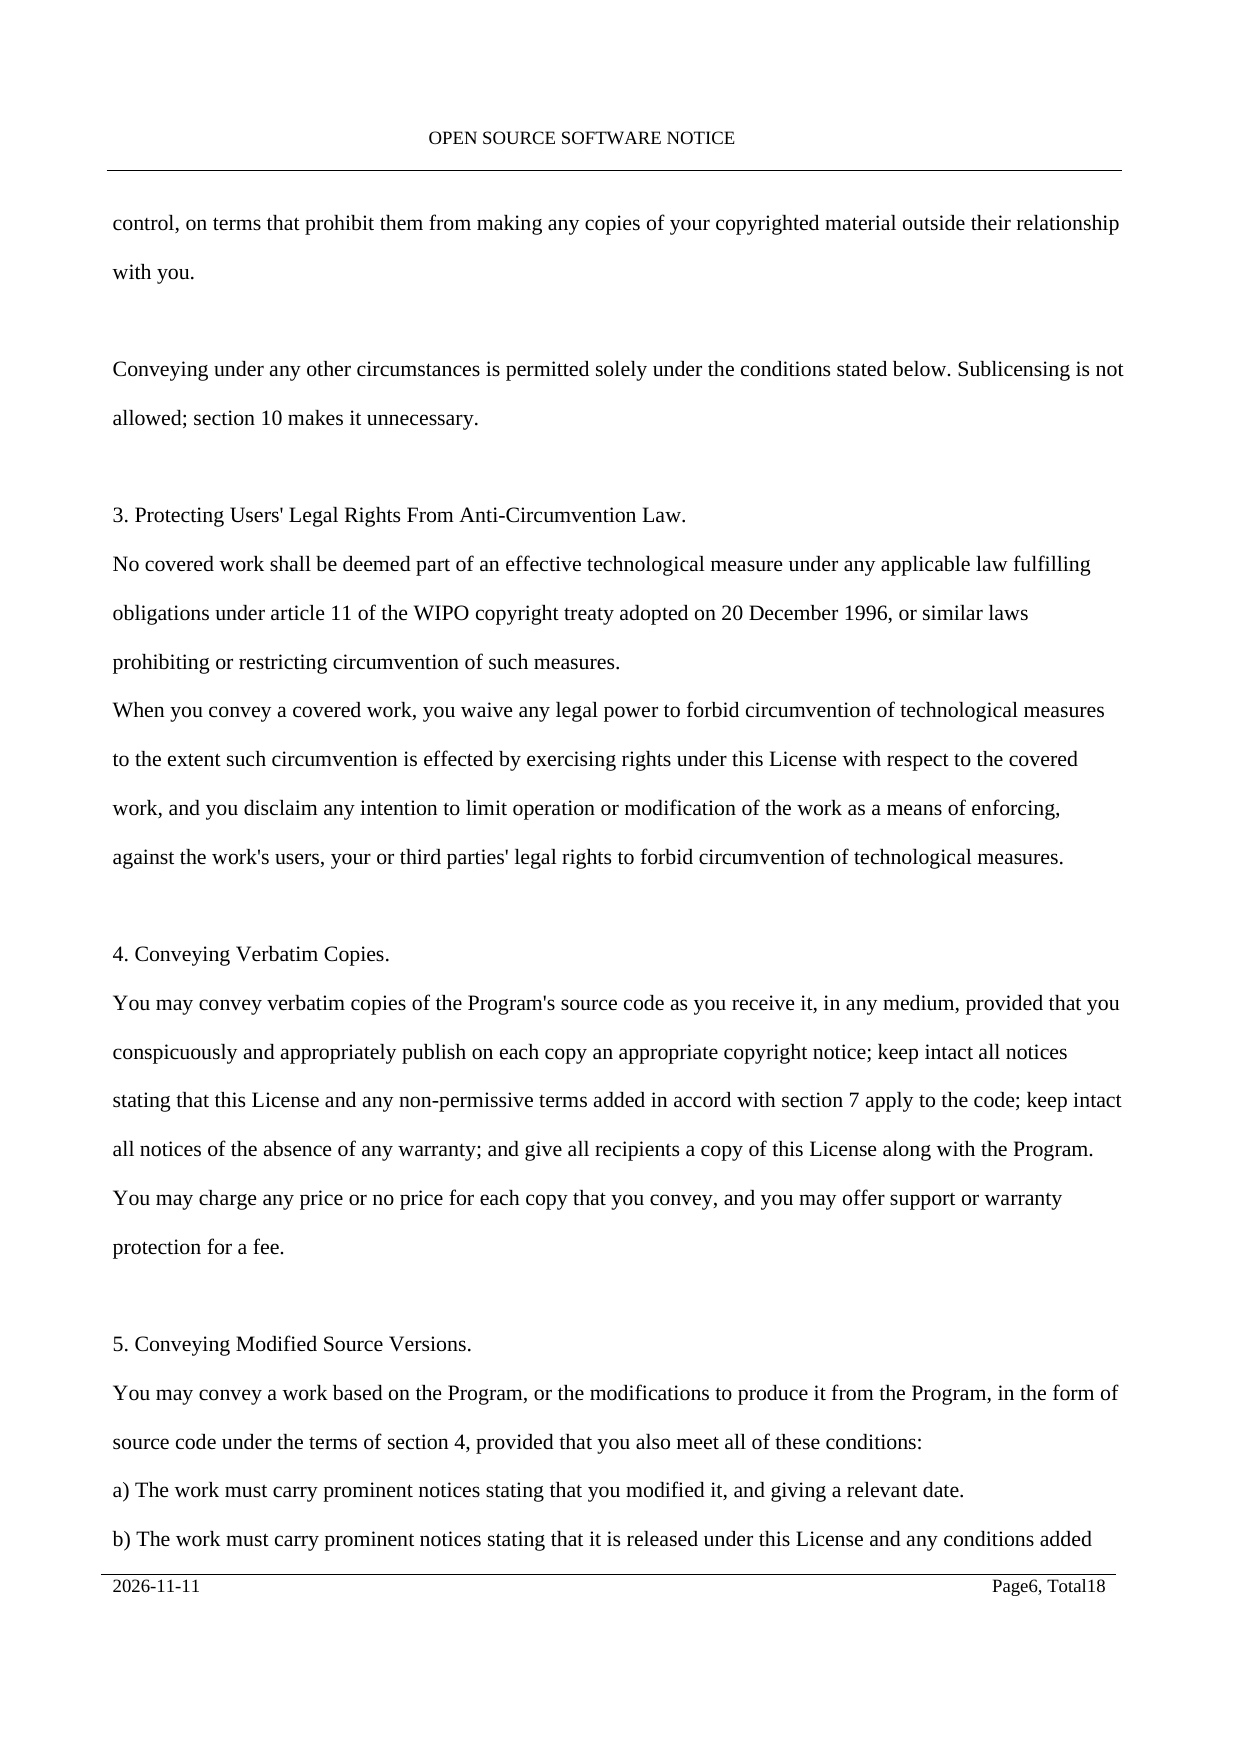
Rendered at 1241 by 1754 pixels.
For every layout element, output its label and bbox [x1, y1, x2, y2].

text [112, 206, 1128, 1555]
